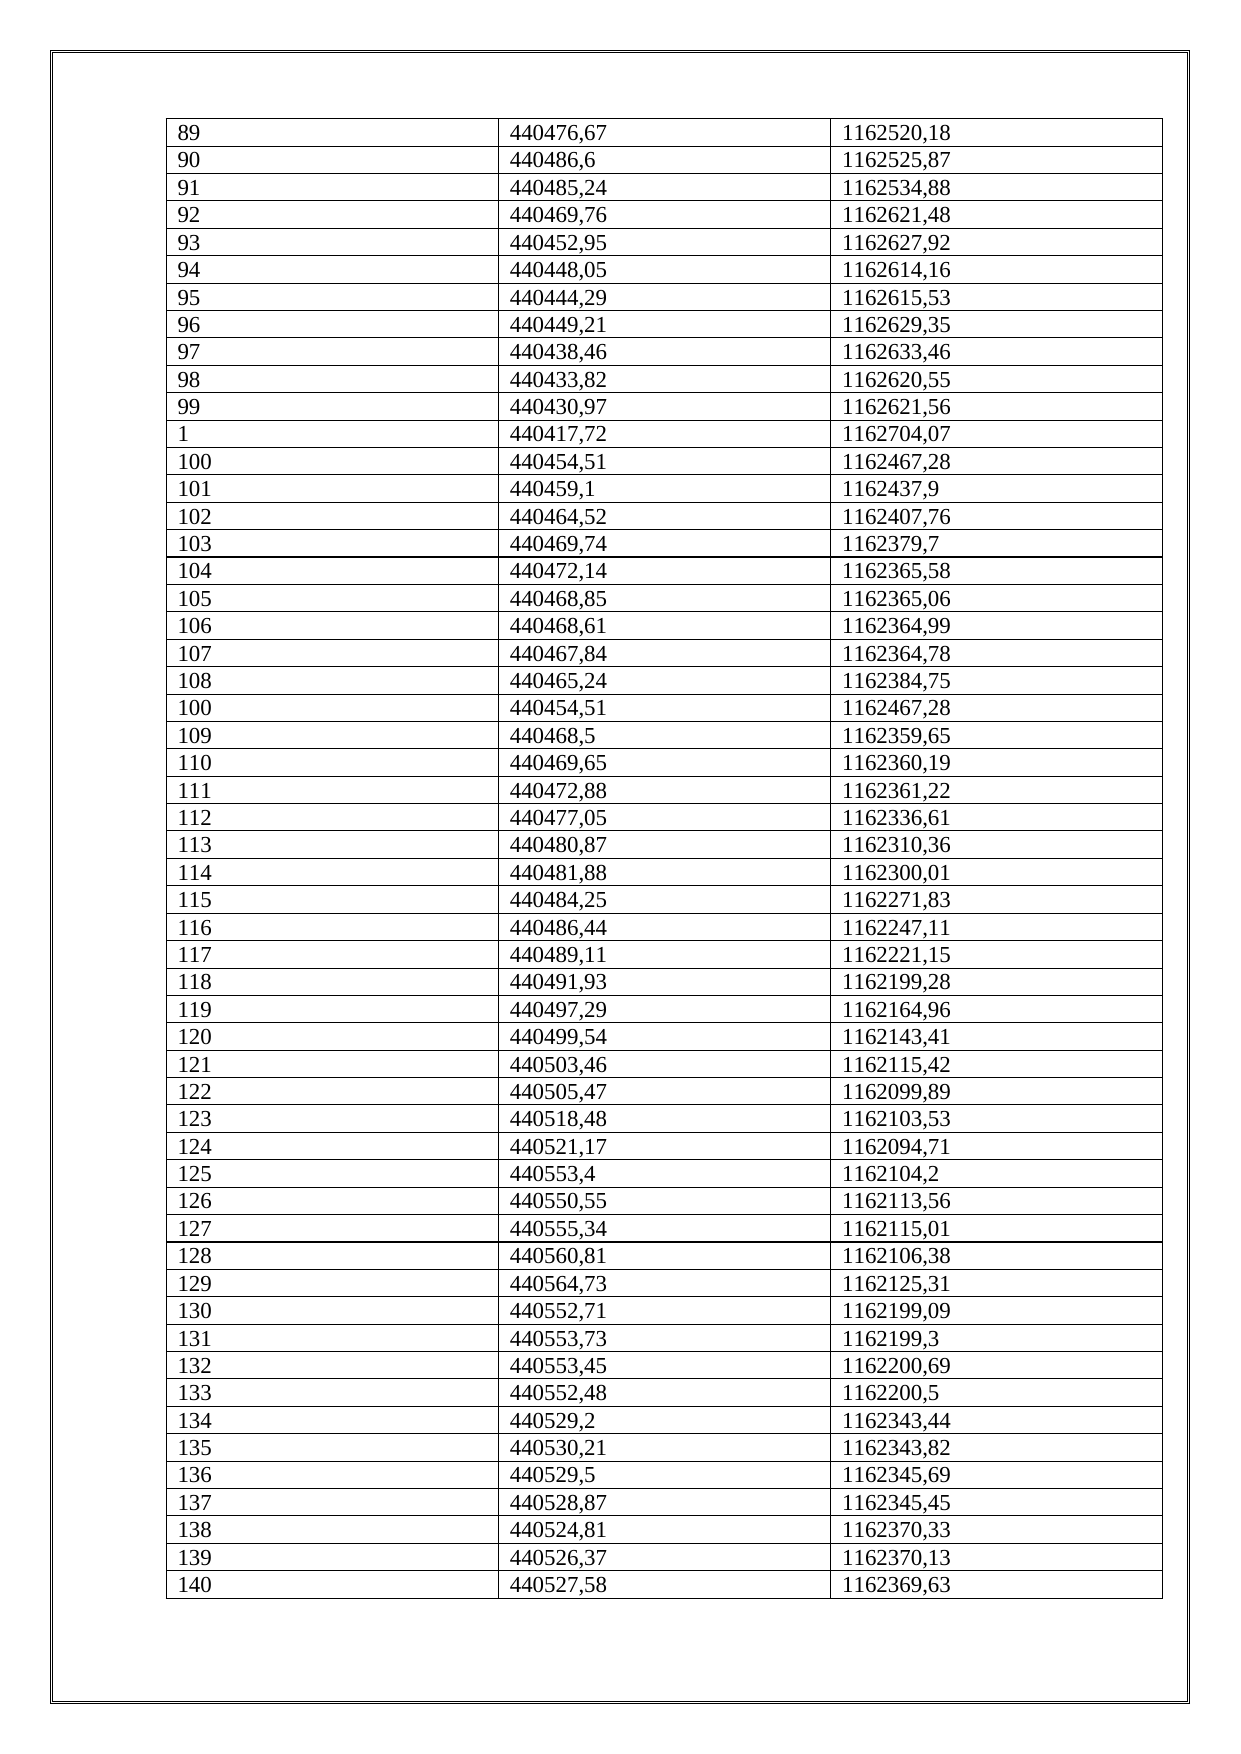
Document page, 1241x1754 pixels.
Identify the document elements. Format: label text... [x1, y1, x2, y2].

table_cell 1162247,11 [831, 914, 1162, 940]
table_cell 1162614,16 [831, 256, 1162, 282]
table_cell 1162104,2 [831, 1160, 1162, 1187]
table_cell 1162345,45 [831, 1489, 1162, 1515]
table_cell 440529,5 [499, 1462, 830, 1488]
table_cell 1162106,38 [831, 1243, 1162, 1269]
table_cell 440467,84 [499, 640, 830, 666]
table_cell 96 [167, 311, 498, 337]
table_cell 440505,47 [499, 1078, 830, 1104]
table_cell 1162704,07 [831, 421, 1162, 447]
table_cell 440469,65 [499, 749, 830, 776]
table_cell 128 [167, 1243, 498, 1269]
table_cell 1162534,88 [831, 174, 1162, 200]
table_cell 1162407,76 [831, 503, 1162, 529]
table_cell 1162343,82 [831, 1434, 1162, 1461]
table_cell 440472,14 [499, 558, 830, 584]
table_cell 1162629,35 [831, 311, 1162, 337]
table_cell 440444,29 [499, 284, 830, 310]
table_cell 440499,54 [499, 1023, 830, 1049]
table_cell 440468,5 [499, 722, 830, 748]
table_cell 104 [167, 558, 498, 584]
table_cell 110 [167, 749, 498, 776]
table_cell 1162365,06 [831, 585, 1162, 611]
table_cell 1162620,55 [831, 366, 1162, 392]
table_cell 440560,81 [499, 1243, 830, 1269]
table_cell 126 [167, 1188, 498, 1214]
table_cell 123 [167, 1105, 498, 1132]
table_cell 440491,93 [499, 969, 830, 995]
table_cell 1162115,01 [831, 1215, 1162, 1241]
table_cell 131 [167, 1325, 498, 1351]
table_cell 118 [167, 969, 498, 995]
table_cell 116 [167, 914, 498, 940]
table_cell 94 [167, 256, 498, 282]
table_cell 1162360,19 [831, 749, 1162, 776]
table_cell 440527,58 [499, 1571, 830, 1597]
table_cell 440524,81 [499, 1516, 830, 1543]
table_cell 112 [167, 804, 498, 830]
table_cell 139 [167, 1544, 498, 1570]
table_cell 440484,25 [499, 886, 830, 913]
table_cell 440449,21 [499, 311, 830, 337]
table_cell 440468,85 [499, 585, 830, 611]
table_cell 440526,37 [499, 1544, 830, 1570]
table_cell 109 [167, 722, 498, 748]
table_cell 440550,55 [499, 1188, 830, 1214]
table_cell 1162359,65 [831, 722, 1162, 748]
table_cell 1162200,5 [831, 1379, 1162, 1406]
table_cell 1162164,96 [831, 996, 1162, 1022]
table_cell 120 [167, 1023, 498, 1049]
table_cell 101 [167, 475, 498, 502]
table_cell 440465,24 [499, 667, 830, 693]
table_cell 440486,44 [499, 914, 830, 940]
table_cell 440459,1 [499, 475, 830, 502]
table_cell 440430,97 [499, 393, 830, 419]
table_cell 115 [167, 886, 498, 913]
table_cell 440438,46 [499, 338, 830, 365]
table_cell 440433,82 [499, 366, 830, 392]
table_cell 89 [167, 119, 498, 146]
table_cell 1162621,48 [831, 201, 1162, 228]
table_cell 1162615,53 [831, 284, 1162, 310]
table_cell 440553,45 [499, 1352, 830, 1378]
table_cell 1162364,99 [831, 612, 1162, 639]
table_cell 440518,48 [499, 1105, 830, 1132]
table_cell 132 [167, 1352, 498, 1378]
table_cell 1162336,61 [831, 804, 1162, 830]
table_cell 1162627,92 [831, 229, 1162, 255]
table_cell 440489,11 [499, 941, 830, 967]
table_cell 440480,87 [499, 831, 830, 858]
table_cell 1 [167, 421, 498, 447]
table_cell 1162621,56 [831, 393, 1162, 419]
table_cell 90 [167, 147, 498, 173]
table_cell 111 [167, 777, 498, 803]
table_cell 440454,51 [499, 695, 830, 721]
table_cell 138 [167, 1516, 498, 1543]
table_cell 440468,61 [499, 612, 830, 639]
table_cell 127 [167, 1215, 498, 1241]
table_cell 125 [167, 1160, 498, 1187]
table_cell 440469,74 [499, 530, 830, 556]
table_cell 440464,52 [499, 503, 830, 529]
table_cell 440552,71 [499, 1297, 830, 1323]
table_cell 91 [167, 174, 498, 200]
table_cell 440481,88 [499, 859, 830, 885]
table_cell 137 [167, 1489, 498, 1515]
table_cell 97 [167, 338, 498, 365]
table_cell 136 [167, 1462, 498, 1488]
table_cell 113 [167, 831, 498, 858]
table_cell 107 [167, 640, 498, 666]
table_cell 1162271,83 [831, 886, 1162, 913]
table_cell 1162467,28 [831, 448, 1162, 474]
table_cell 440528,87 [499, 1489, 830, 1515]
table_cell 133 [167, 1379, 498, 1406]
table_cell 1162520,18 [831, 119, 1162, 146]
table_cell 130 [167, 1297, 498, 1323]
table_cell 1162369,63 [831, 1571, 1162, 1597]
table_cell 1162365,58 [831, 558, 1162, 584]
table_cell 1162364,78 [831, 640, 1162, 666]
table_cell 1162343,44 [831, 1407, 1162, 1433]
table_cell 440454,51 [499, 448, 830, 474]
table_cell 440552,48 [499, 1379, 830, 1406]
table_cell 1162345,69 [831, 1462, 1162, 1488]
table_cell 92 [167, 201, 498, 228]
table_cell 440472,88 [499, 777, 830, 803]
table_cell 440497,29 [499, 996, 830, 1022]
table_cell 1162310,36 [831, 831, 1162, 858]
table_cell 1162200,69 [831, 1352, 1162, 1378]
table_cell 1162379,7 [831, 530, 1162, 556]
table_cell 440452,95 [499, 229, 830, 255]
table_cell 1162361,22 [831, 777, 1162, 803]
table_cell 440553,4 [499, 1160, 830, 1187]
table_cell 129 [167, 1270, 498, 1296]
table_cell 140 [167, 1571, 498, 1597]
table_cell 121 [167, 1051, 498, 1077]
table_cell 440530,21 [499, 1434, 830, 1461]
table_cell 440521,17 [499, 1133, 830, 1159]
table_cell 119 [167, 996, 498, 1022]
table_cell 102 [167, 503, 498, 529]
table_cell 100 [167, 448, 498, 474]
table_cell 105 [167, 585, 498, 611]
table_cell 95 [167, 284, 498, 310]
table_cell 1162199,3 [831, 1325, 1162, 1351]
table_cell 103 [167, 530, 498, 556]
table_cell 440448,05 [499, 256, 830, 282]
table_cell 1162099,89 [831, 1078, 1162, 1104]
table_cell 93 [167, 229, 498, 255]
table_cell 1162437,9 [831, 475, 1162, 502]
table_cell 440564,73 [499, 1270, 830, 1296]
table_cell 440469,76 [499, 201, 830, 228]
table_cell 1162103,53 [831, 1105, 1162, 1132]
table_cell 440503,46 [499, 1051, 830, 1077]
table_cell 134 [167, 1407, 498, 1433]
table_cell 1162221,15 [831, 941, 1162, 967]
table_cell 1162370,33 [831, 1516, 1162, 1543]
table_cell 1162094,71 [831, 1133, 1162, 1159]
table_cell 1162467,28 [831, 695, 1162, 721]
table_cell 440555,34 [499, 1215, 830, 1241]
table_cell 108 [167, 667, 498, 693]
table_cell 1162143,41 [831, 1023, 1162, 1049]
table_cell 124 [167, 1133, 498, 1159]
table_cell 122 [167, 1078, 498, 1104]
table_cell 1162525,87 [831, 147, 1162, 173]
table_cell 440553,73 [499, 1325, 830, 1351]
table_cell 440486,6 [499, 147, 830, 173]
table_cell 1162199,28 [831, 969, 1162, 995]
table_cell 1162370,13 [831, 1544, 1162, 1570]
table_cell 1162115,42 [831, 1051, 1162, 1077]
table_cell 1162384,75 [831, 667, 1162, 693]
table_cell 106 [167, 612, 498, 639]
table_cell 1162633,46 [831, 338, 1162, 365]
table_cell 440417,72 [499, 421, 830, 447]
table_cell 440529,2 [499, 1407, 830, 1433]
table_cell 98 [167, 366, 498, 392]
table_cell 114 [167, 859, 498, 885]
table_cell 1162125,31 [831, 1270, 1162, 1296]
table_cell 135 [167, 1434, 498, 1461]
table_cell 440476,67 [499, 119, 830, 146]
table_cell 1162113,56 [831, 1188, 1162, 1214]
table_cell 1162300,01 [831, 859, 1162, 885]
table_cell 99 [167, 393, 498, 419]
table_cell 440477,05 [499, 804, 830, 830]
table_cell 1162199,09 [831, 1297, 1162, 1323]
table_cell 117 [167, 941, 498, 967]
table_cell 440485,24 [499, 174, 830, 200]
table_cell 100 [167, 695, 498, 721]
